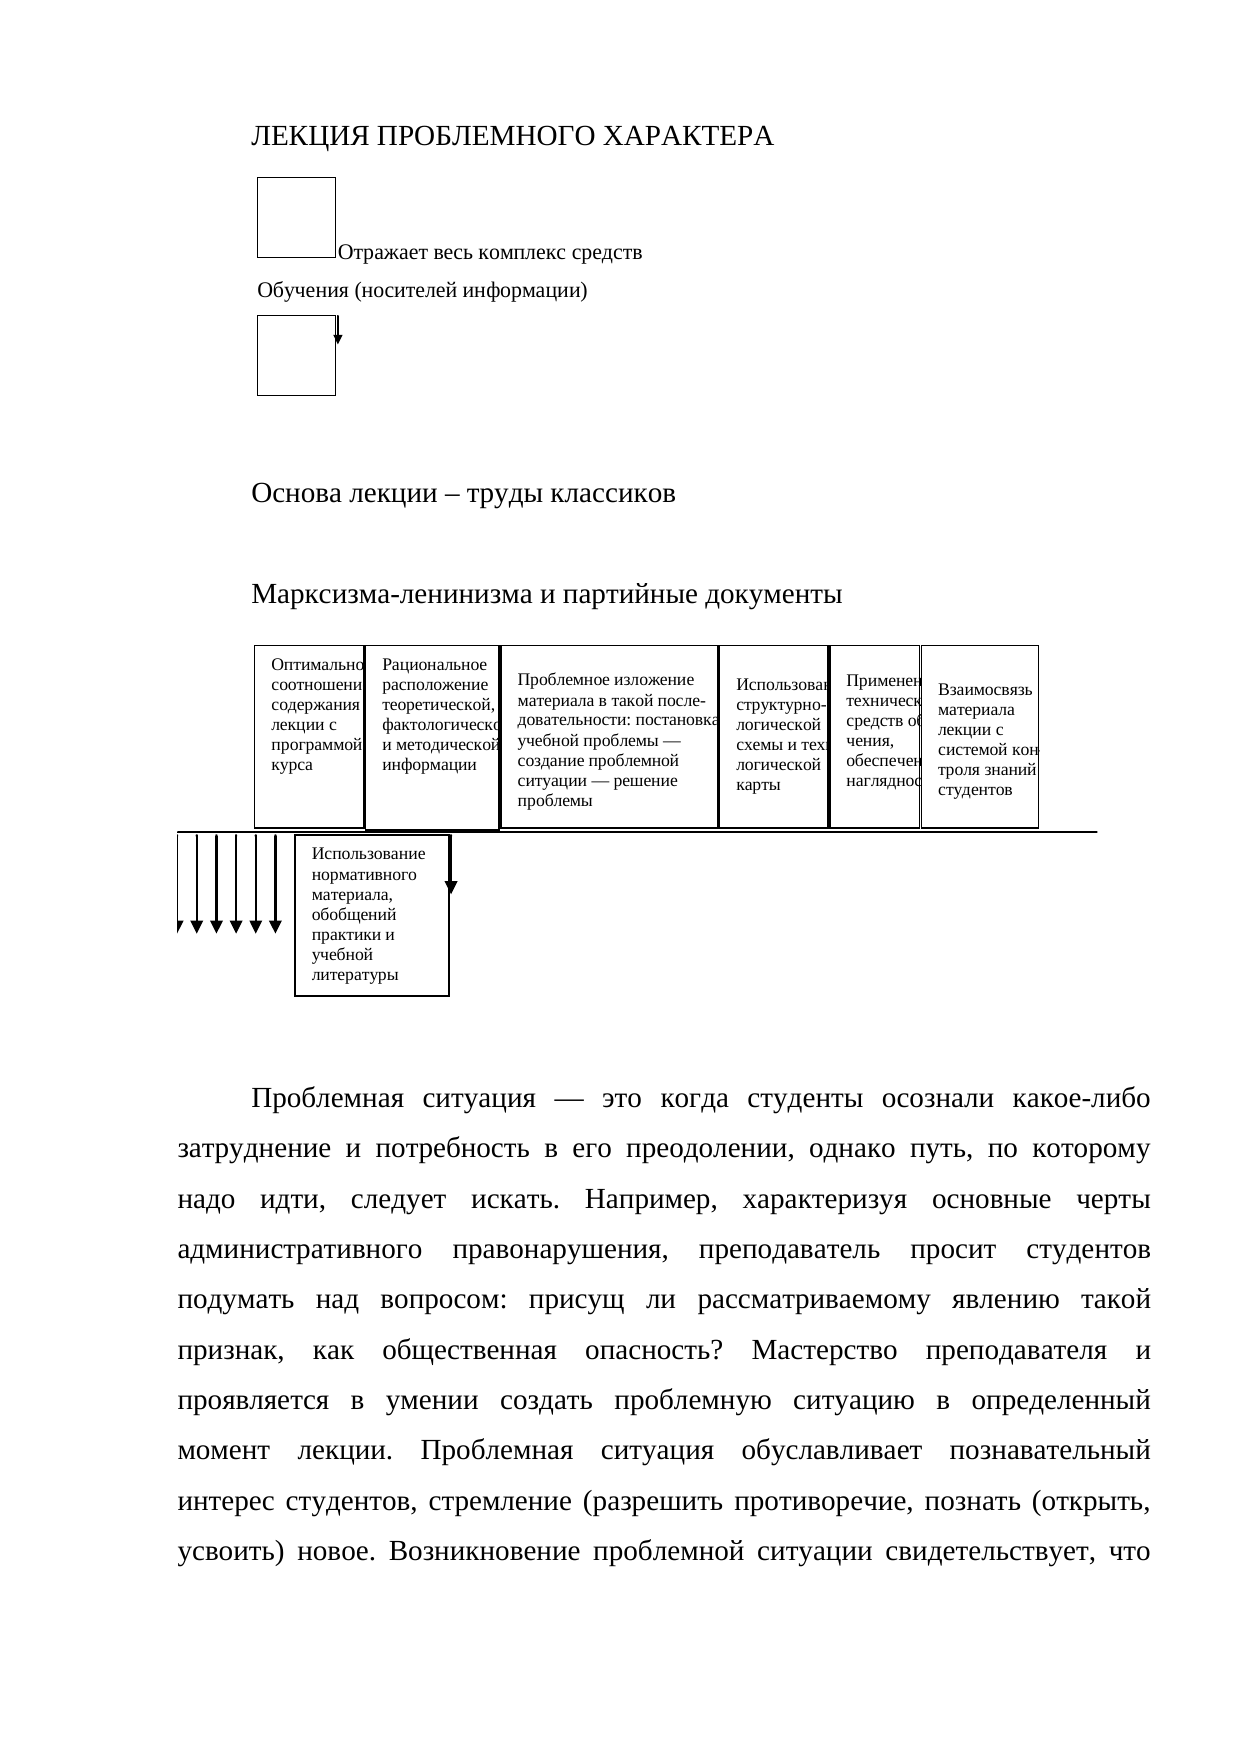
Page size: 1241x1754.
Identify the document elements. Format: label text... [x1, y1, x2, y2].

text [177, 1080, 1152, 1567]
text Марксизма-ленинизма и партийные документы [177, 576, 1152, 609]
text Основа лекции – труды классиков [177, 475, 1152, 509]
text ЛЕКЦИЯ ПРОБЛЕМНОГО ХАРАКТЕРА [177, 118, 1152, 152]
